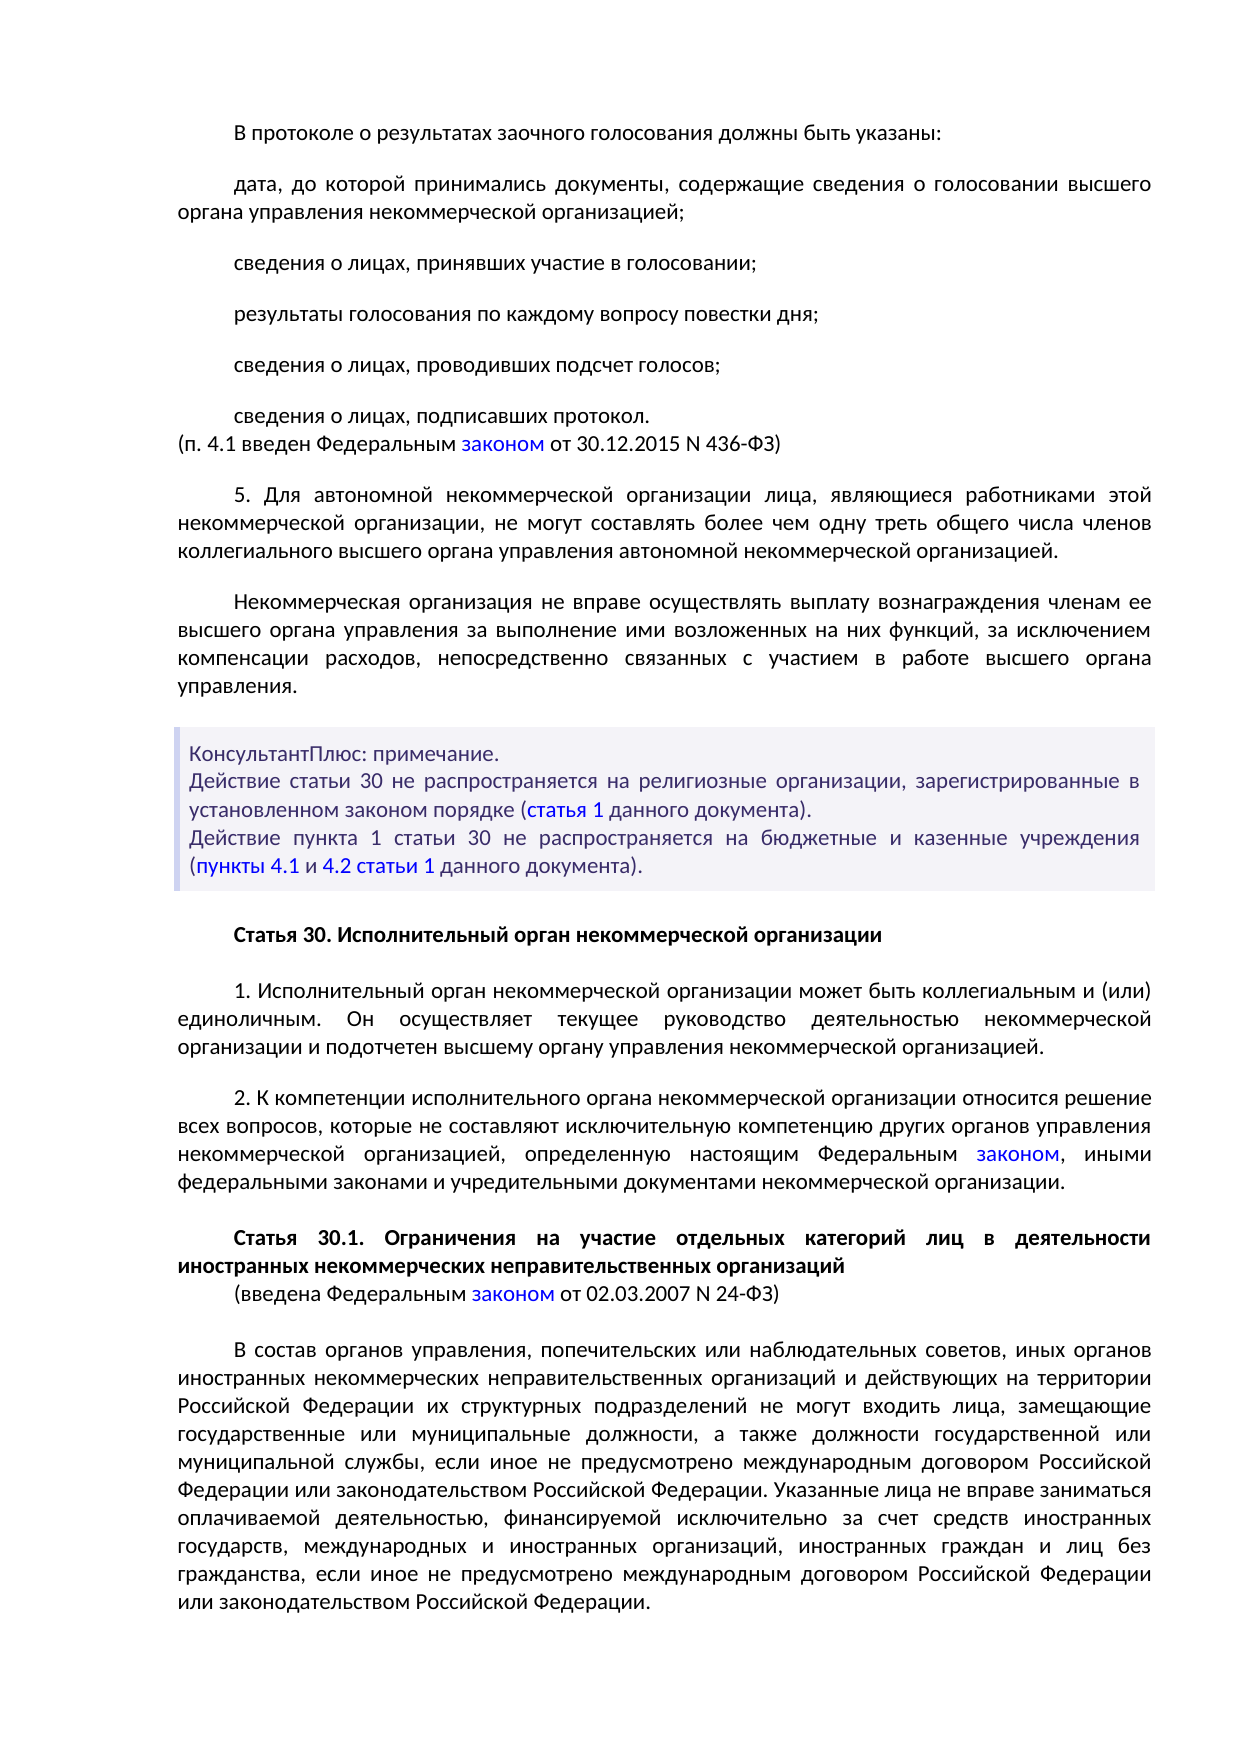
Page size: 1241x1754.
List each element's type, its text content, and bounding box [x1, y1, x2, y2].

text (введена Федеральным законом от 02.03.2007 N 24-ФЗ) [177, 1279, 1152, 1307]
text сведения о лицах, проводивших подсчет голосов; [177, 350, 1152, 378]
text дата, до которой принимались документы, содержащие сведения о голосовании высшего органа управления некоммерческой организацией; [177, 169, 1152, 225]
text (п. 4.1 введен Федеральным законом от 30.12.2015 N 436-ФЗ) [177, 429, 1152, 457]
text 5. Для автономной некоммерческой организации лица, являющиеся работниками этой некоммерческой организации, не могут составлять более чем одну треть общего числа членов коллегиального высшего органа управления автономной некоммерческой организацией. [177, 480, 1152, 564]
text сведения о лицах, подписавших протокол. [177, 401, 1152, 429]
text результаты голосования по каждому вопросу повестки дня; [177, 299, 1152, 327]
text 1. Исполнительный орган некоммерческой организации может быть коллегиальным и (или) единоличным. Он осуществляет текущее руководство деятельностью некоммерческой организации и подотчетен высшему органу управления некоммерческой организацией. [177, 976, 1152, 1060]
text Некоммерческая организация не вправе осуществлять выплату вознаграждения членам ее высшего органа управления за выполнение ими возложенных на них функций, за исключением компенсации расходов, непосредственно связанных с участием в работе высшего органа управления. [177, 587, 1152, 699]
text 2. К компетенции исполнительного органа некоммерческой организации относится решение всех вопросов, которые не составляют исключительную компетенцию других органов управления некоммерческой организацией, определенную настоящим Федеральным законом, иными федеральными законами и учредительными документами некоммерческой организации. [177, 1083, 1152, 1195]
title Статья 30.1. Ограничения на участие отдельных категорий лиц в деятельности иностранных некоммерческих неправительственных организаций [177, 1223, 1152, 1279]
text сведения о лицах, принявших участие в голосовании; [177, 248, 1152, 276]
text В состав органов управления, попечительских или наблюдательных советов, иных органов иностранных некоммерческих неправительственных организаций и действующих на территории Российской Федерации их структурных подразделений не могут входить лица, замещающие государственные или муниципальные должности, а также должности государственной или муниципальной службы, если иное не предусмотрено международным договором Российской Федерации или законодательством Российской Федерации. Указанные лица не вправе заниматься оплачиваемой деятельностью, финансируемой исключительно за счет средств иностранных государств, международных и иностранных организаций, иностранных граждан и лиц без гражданства, если иное не предусмотрено международным договором Российской Федерации или законодательством Российской Федерации. [177, 1335, 1152, 1615]
text В протоколе о результатах заочного голосования должны быть указаны: [177, 118, 1152, 146]
title Статья 30. Исполнительный орган некоммерческой организации [177, 920, 1152, 948]
table_header КонсультантПлюс: примечание. Действие статьи 30 не распространяется на религиозные организации, зарегистрированные в установленном законом порядке (статья 1 данного документа). Действие пункта 1 статьи 30 не распространяется на бюджетные и казенные учреждения (пункты 4.1 и 4.2 статьи 1 данного документа). [180, 727, 1149, 891]
